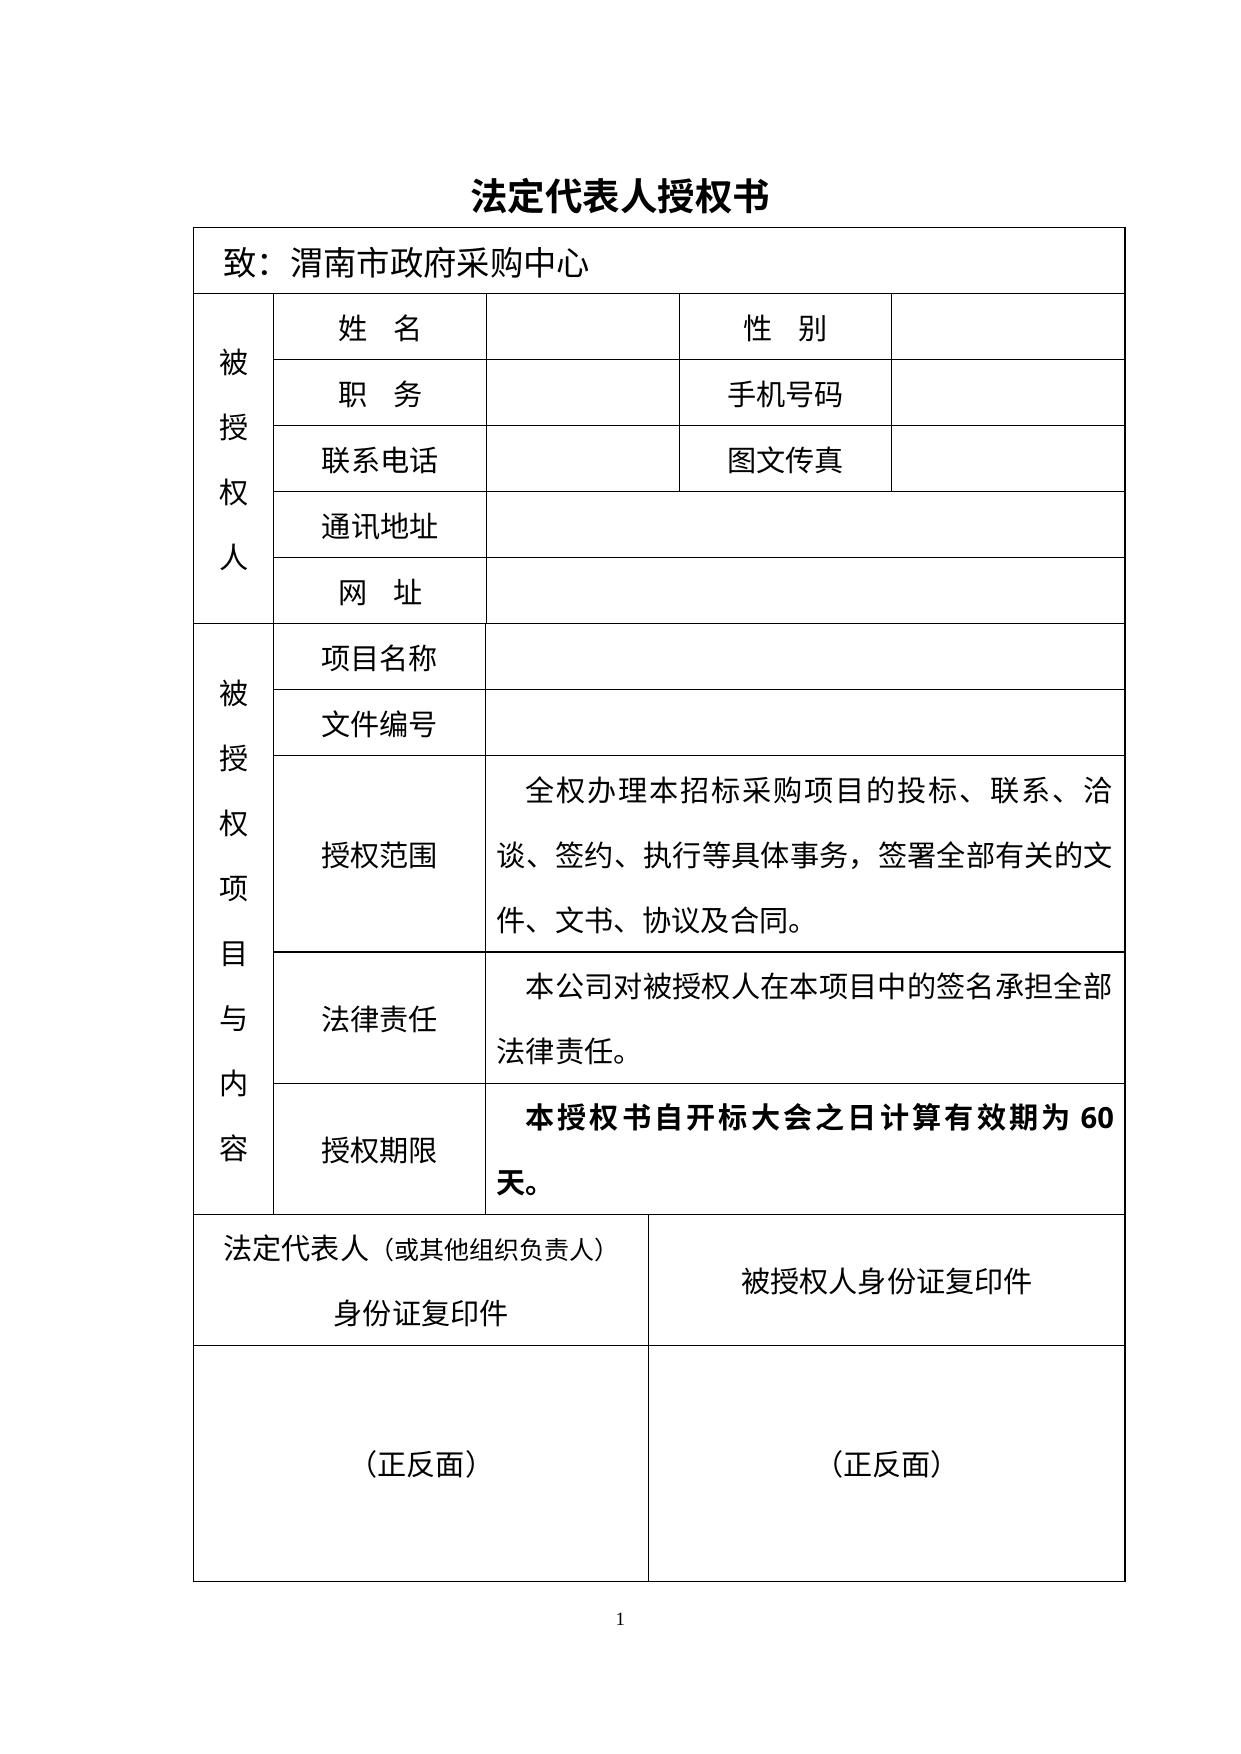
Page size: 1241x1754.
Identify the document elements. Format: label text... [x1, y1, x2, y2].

text 法定代表人授权书 [187, 162, 1053, 227]
table_cell 职 务 [274, 360, 486, 425]
table_cell 项目名称 [274, 624, 485, 689]
table_cell 被授权人身份证复印件 [649, 1215, 1124, 1344]
table_cell （正反面） [194, 1346, 648, 1581]
table_cell [487, 294, 679, 359]
table_cell [486, 690, 1124, 755]
table_cell [487, 360, 679, 425]
table_cell [486, 624, 1124, 689]
table_cell 本授权书自开标大会之日计算有效期为60天。 [486, 1084, 1124, 1213]
table_cell [892, 294, 1124, 359]
table_cell 被授权项目与内容 [194, 624, 273, 1213]
table_cell 授权期限 [274, 1084, 485, 1213]
table_cell [487, 558, 1124, 623]
table_cell 全权办理本招标采购项目的投标、联系、洽谈、签约、执行等具体事务，签署全部有关的文件、文书、协议及合同。 [486, 756, 1124, 951]
table_cell [487, 492, 1124, 557]
table_cell 通讯地址 [274, 492, 486, 557]
table_cell （正反面） [649, 1346, 1124, 1581]
table_cell [892, 426, 1124, 491]
table_cell 手机号码 [680, 360, 891, 425]
table_cell 法律责任 [274, 953, 485, 1082]
table_cell 网 址 [274, 558, 486, 623]
table_cell 被授权人 [194, 294, 273, 623]
table_cell [487, 426, 679, 491]
table_cell 文件编号 [274, 690, 485, 755]
table_cell [892, 360, 1124, 425]
table_cell 授权范围 [274, 756, 485, 951]
table_cell 法定代表人（或其他组织负责人） 身份证复印件 [194, 1215, 648, 1344]
table_cell 性 别 [680, 294, 891, 359]
table_cell 本公司对被授权人在本项目中的签名承担全部法律责任。 [486, 953, 1124, 1082]
table_cell 姓 名 [274, 294, 486, 359]
table_cell 联系电话 [274, 426, 486, 491]
table_header 致：渭南市政府采购中心 [194, 228, 1124, 293]
table_cell 图文传真 [680, 426, 891, 491]
